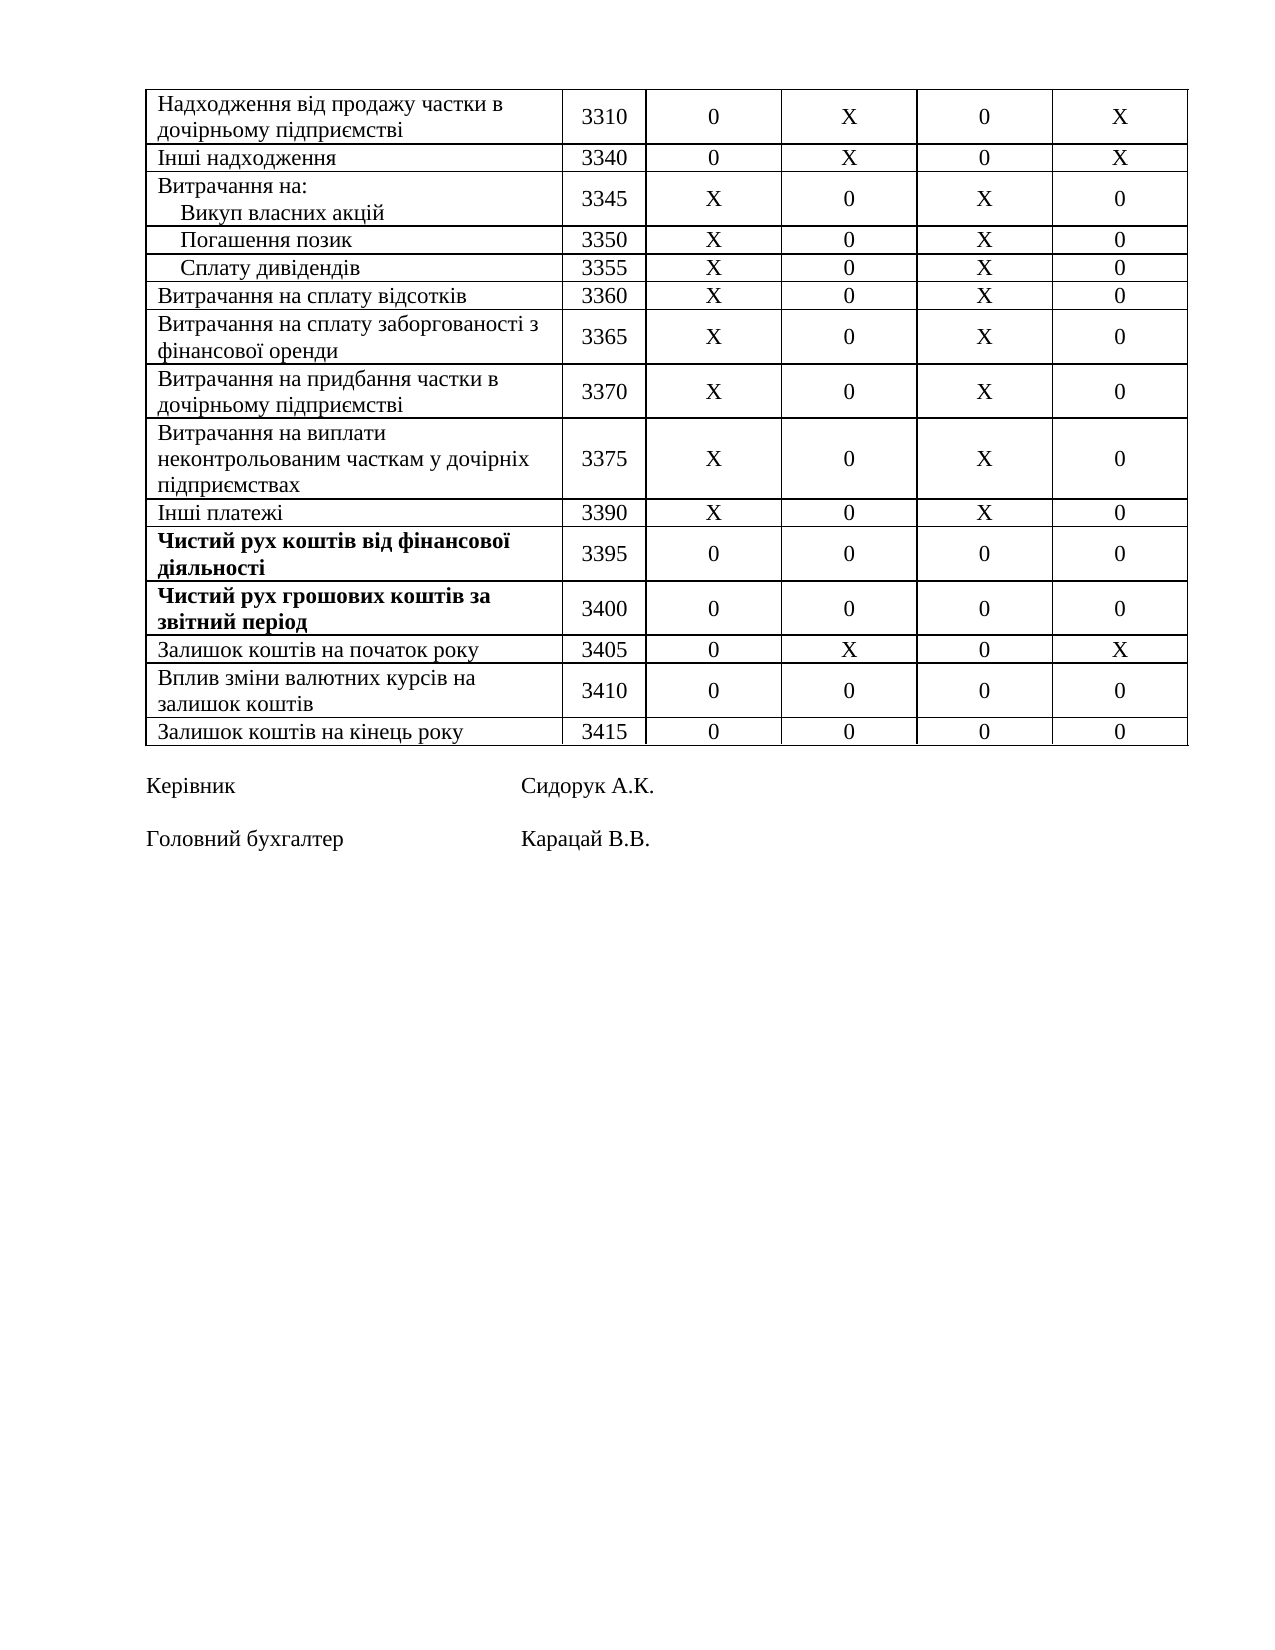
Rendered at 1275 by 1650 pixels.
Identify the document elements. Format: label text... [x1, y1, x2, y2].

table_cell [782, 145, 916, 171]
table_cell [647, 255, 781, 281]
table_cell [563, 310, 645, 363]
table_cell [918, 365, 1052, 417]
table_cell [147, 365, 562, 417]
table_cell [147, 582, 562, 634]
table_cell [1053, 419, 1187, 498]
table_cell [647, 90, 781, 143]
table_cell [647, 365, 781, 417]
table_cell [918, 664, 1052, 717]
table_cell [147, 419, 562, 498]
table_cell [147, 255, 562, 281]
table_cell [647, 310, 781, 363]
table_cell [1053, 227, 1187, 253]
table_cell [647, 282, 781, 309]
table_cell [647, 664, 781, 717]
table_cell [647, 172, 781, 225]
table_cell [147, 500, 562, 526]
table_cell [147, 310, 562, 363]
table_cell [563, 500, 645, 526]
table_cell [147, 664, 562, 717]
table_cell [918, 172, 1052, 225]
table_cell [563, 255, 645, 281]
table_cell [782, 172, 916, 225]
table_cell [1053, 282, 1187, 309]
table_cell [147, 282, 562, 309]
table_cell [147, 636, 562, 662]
text Головний бухгалтер Карацай В.В. [146, 825, 1186, 851]
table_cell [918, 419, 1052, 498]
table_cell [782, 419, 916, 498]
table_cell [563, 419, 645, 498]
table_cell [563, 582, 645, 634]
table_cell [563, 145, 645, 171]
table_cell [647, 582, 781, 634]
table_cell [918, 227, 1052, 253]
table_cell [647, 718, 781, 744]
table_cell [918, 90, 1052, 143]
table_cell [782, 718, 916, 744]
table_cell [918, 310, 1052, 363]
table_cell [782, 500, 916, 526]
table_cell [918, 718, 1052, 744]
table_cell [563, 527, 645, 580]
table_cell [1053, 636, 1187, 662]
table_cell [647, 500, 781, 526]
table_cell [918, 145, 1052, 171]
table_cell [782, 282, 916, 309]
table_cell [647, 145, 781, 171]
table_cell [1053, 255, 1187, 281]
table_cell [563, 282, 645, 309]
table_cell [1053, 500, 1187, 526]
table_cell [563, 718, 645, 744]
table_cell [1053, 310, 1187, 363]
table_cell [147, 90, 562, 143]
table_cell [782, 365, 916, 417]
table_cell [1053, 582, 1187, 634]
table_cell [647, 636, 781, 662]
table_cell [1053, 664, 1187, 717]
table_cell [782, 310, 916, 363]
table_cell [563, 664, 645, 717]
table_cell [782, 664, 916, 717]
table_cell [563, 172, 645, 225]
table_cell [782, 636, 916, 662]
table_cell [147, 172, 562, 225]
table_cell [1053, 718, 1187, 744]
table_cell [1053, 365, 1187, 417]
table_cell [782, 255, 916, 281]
text Керівник Сидорук А.К. [146, 772, 1186, 799]
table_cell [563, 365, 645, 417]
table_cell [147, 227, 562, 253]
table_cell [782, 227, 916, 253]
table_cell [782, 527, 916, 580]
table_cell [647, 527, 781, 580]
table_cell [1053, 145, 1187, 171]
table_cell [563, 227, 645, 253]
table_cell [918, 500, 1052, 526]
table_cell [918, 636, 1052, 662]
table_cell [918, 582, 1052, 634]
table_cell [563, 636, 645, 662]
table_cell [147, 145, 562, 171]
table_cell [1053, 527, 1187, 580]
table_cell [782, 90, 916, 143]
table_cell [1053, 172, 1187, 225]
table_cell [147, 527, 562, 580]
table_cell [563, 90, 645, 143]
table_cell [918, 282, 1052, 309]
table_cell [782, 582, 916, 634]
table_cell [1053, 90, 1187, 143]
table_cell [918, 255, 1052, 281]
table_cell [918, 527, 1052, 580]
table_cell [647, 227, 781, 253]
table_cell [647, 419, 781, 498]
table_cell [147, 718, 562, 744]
